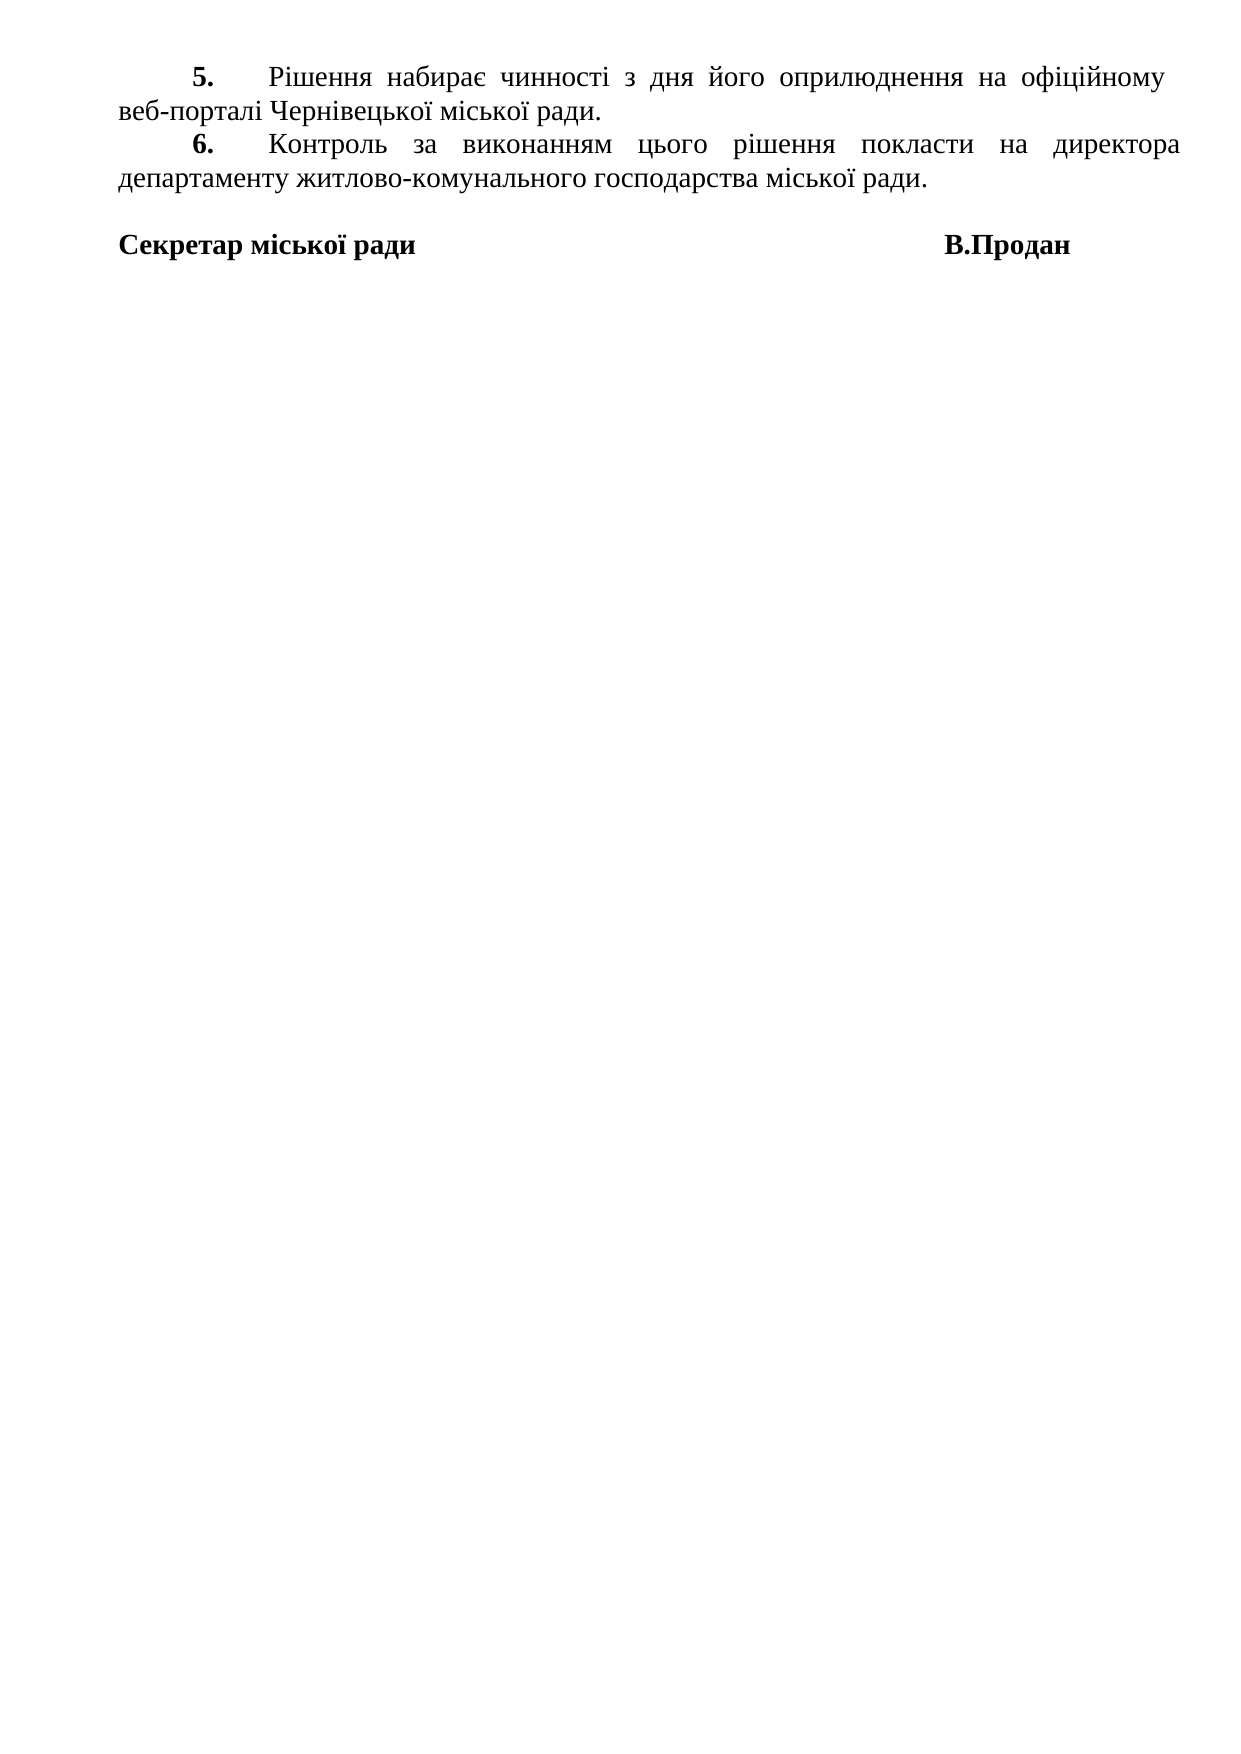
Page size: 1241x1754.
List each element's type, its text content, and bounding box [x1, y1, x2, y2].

list Контроль за виконанням цього рішення покласти на директора департаменту житлово-комунального господарства міської ради. [118, 126, 1181, 193]
list Рішення набирає чинності з дня його оприлюднення на офіційному веб-порталі Чернівецької міської ради. [118, 59, 1181, 126]
text Секретар міської ради В.Продан [118, 227, 1181, 294]
